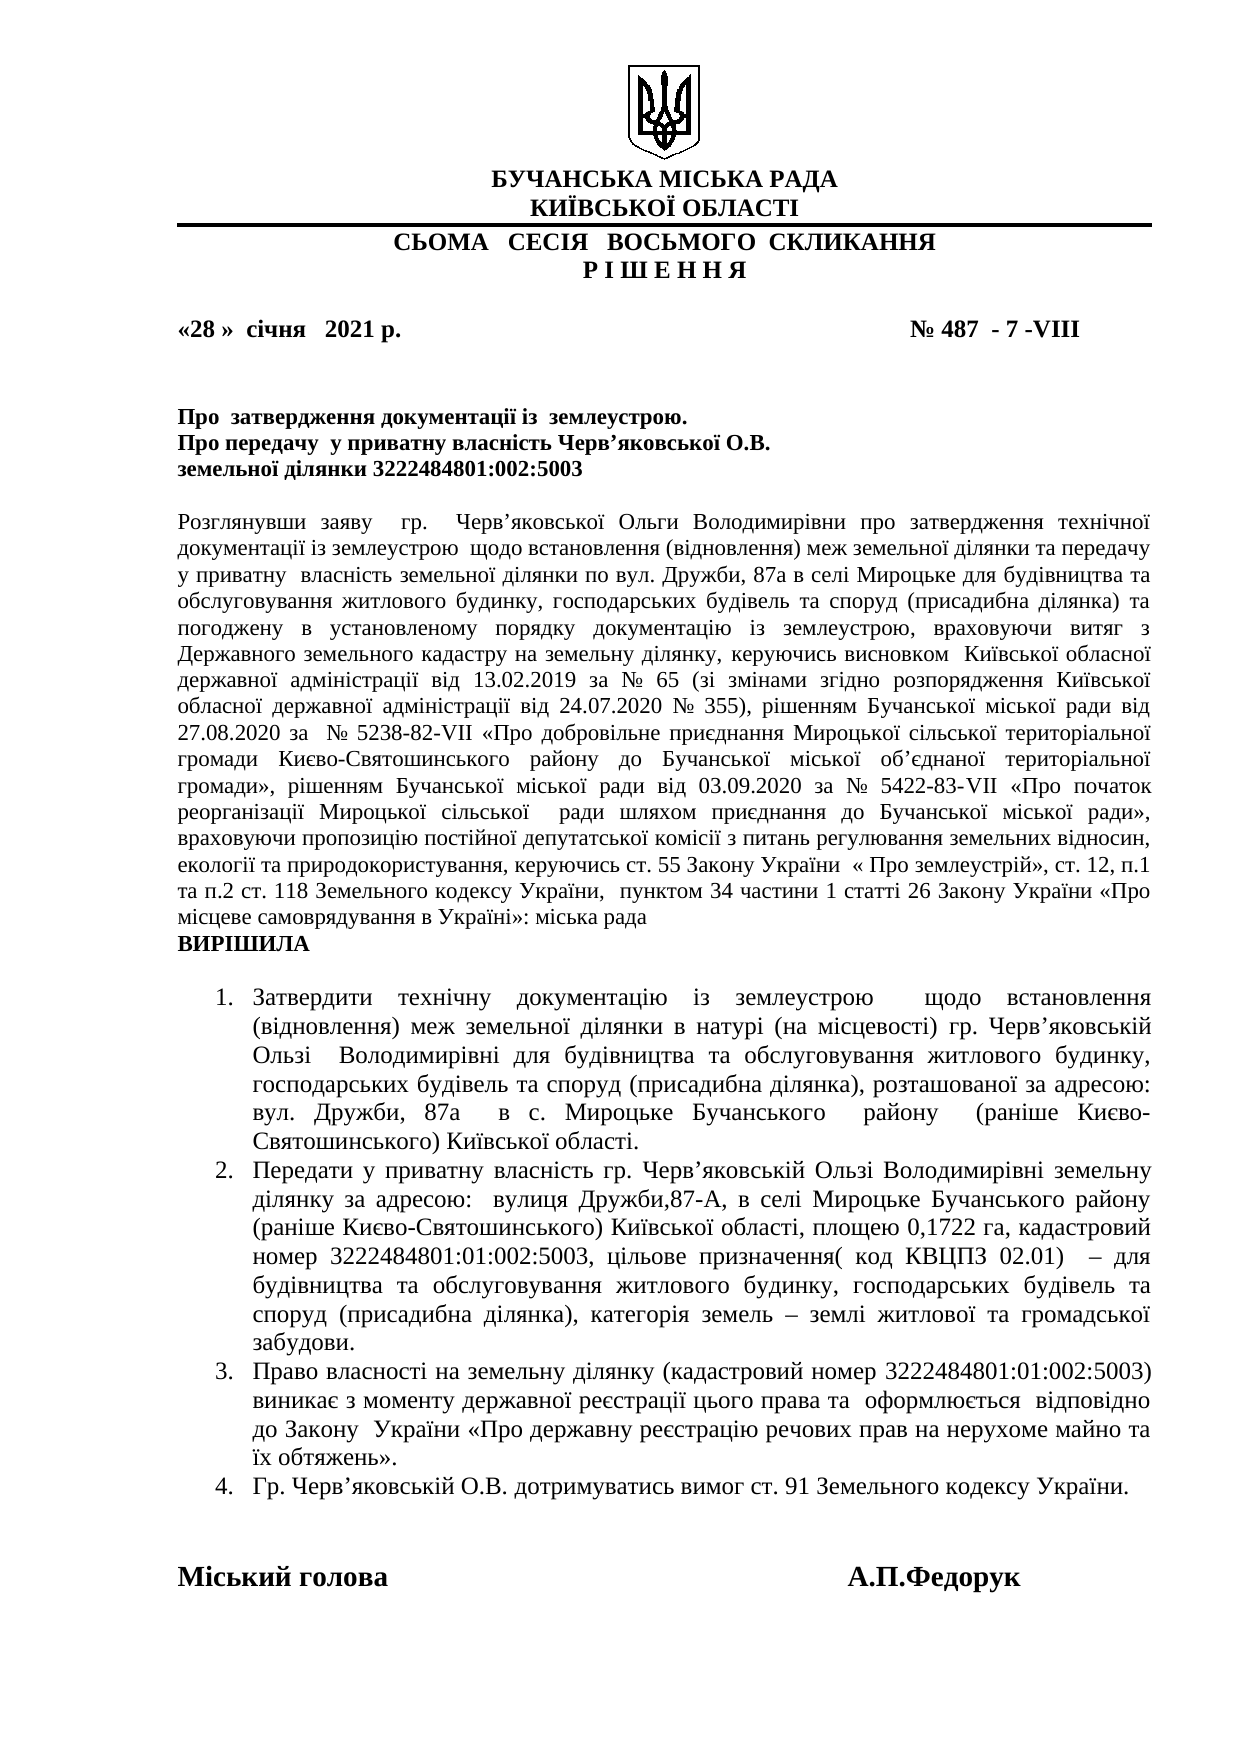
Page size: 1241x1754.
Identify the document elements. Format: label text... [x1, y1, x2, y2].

text Про затвердження документації із землеустрою. [177, 403, 1152, 429]
text земельної ділянки 3222484801:002:5003 [177, 455, 1152, 482]
text Р І Ш Е Н Н Я [177, 255, 1152, 284]
text Про передачу у приватну власність Черв’яковської О.В. [177, 429, 1152, 455]
list Передати у приватну власність гр. Черв’яковській Ользі Володимирівні земельну ділянку за адресою: вулиця Дружби,87-А, в селі Мироцьке Бучанського району (раніше Києво-Святошинського) Київської області, площею 0,1722 га, кадастровий номер 3222484801:01:002:5003, цільове призначення( код КВЦПЗ 02.01) – для будівництва та обслуговування житлового будинку, господарських будівель та споруд (присадибна ділянка), категорія земель – землі житлової та громадської забудови. [215, 1155, 1152, 1356]
list Гр. Черв’яковській О.В. дотримуватись вимог ст. 91 Земельного кодексу України. [215, 1471, 1152, 1500]
text Розглянувши заяву гр. Черв’яковської Ольги Володимирівни про затвердження технічної документації із землеустрою щодо встановлення (відновлення) меж земельної ділянки та передачу у приватну власність земельної ділянки по вул. Дружби, 87а в селі Мироцьке для будівництва та обслуговування житлового будинку, господарських будівель та споруд (присадибна ділянка) та погоджену в установленому порядку документацію із землеустрою, враховуючи витяг з Державного земельного кадастру на земельну ділянку, керуючись висновком Київської обласної державної адміністрації від 13.02.2019 за № 65 (зі змінами згідно розпорядження Київської обласної державної адміністрації від 24.07.2020 № 355), рішенням Бучанської міської ради від 27.08.2020 за № 5238-82-VІІ «Про добровільне приєднання Мироцької сільської територіальної громади Києво-Святошинського району до Бучанської міської об’єднаної територіальної громади», рішенням Бучанської міської ради від 03.09.2020 за № 5422-83-VІІ «Про початок реорганізації Мироцької сільської ради шляхом приєднання до Бучанської міської ради», враховуючи пропозицію постійної депутатської комісії з питань регулювання земельних відносин, екології та природокористування, керуючись ст. 55 Закону України « Про землеустрій», ст. 12, п.1 та п.2 ст. 118 Земельного кодексу України, пунктом 34 частини 1 статті 26 Закону України «Про місцеве самоврядування в Україні»: міська рада [177, 508, 1152, 930]
text Міський голова А.П.Федорук [177, 1559, 1152, 1593]
list Затвердити технічну документацію із землеустрою щодо встановлення (відновлення) меж земельної ділянки в натурі (на місцевості) гр. Черв’яковській Ользі Володимирівні для будівництва та обслуговування житлового будинку, господарських будівель та споруд (присадибна ділянка), розташованої за адресою: вул. Дружби, 87а в с. Мироцьке Бучанського району (раніше Києво-Святошинського) Київської області. [215, 982, 1152, 1155]
text КИЇВСЬКОЇ ОБЛАСТІ [177, 193, 1152, 223]
text «28 » січня 2021 р. № 487 - 7 -VІІІ [177, 314, 1152, 343]
text БУЧАНСЬКА МІСЬКА РАДА [177, 164, 1152, 193]
text ВИРІШИЛА [177, 930, 1152, 956]
text СЬОМА СЕСІЯ ВОСЬМОГО СКЛИКАННЯ [177, 227, 1152, 255]
list Право власності на земельну ділянку (кадастровий номер 3222484801:01:002:5003) виникає з моменту державної реєстрації цього права та оформлюється відповідно до Закону України «Про державну реєстрацію речових прав на нерухоме майно та їх обтяжень». [215, 1356, 1152, 1471]
